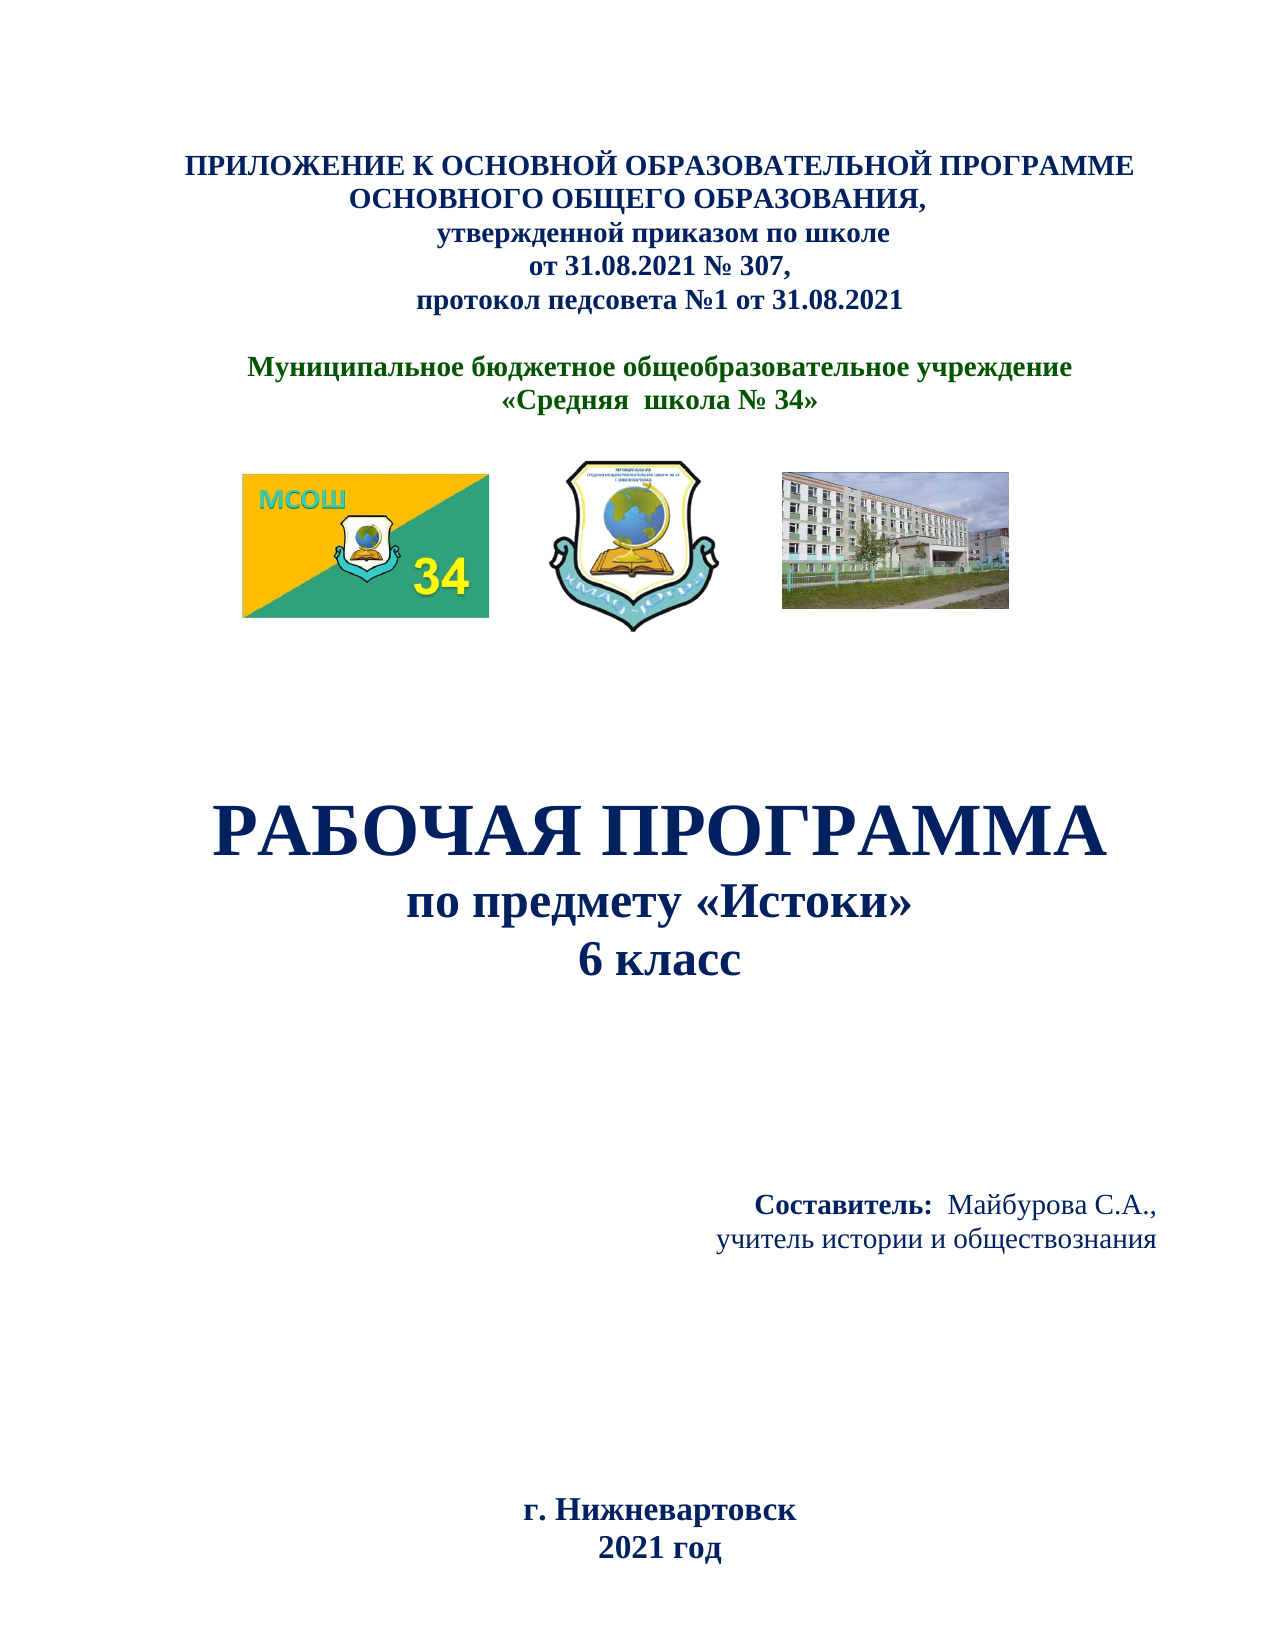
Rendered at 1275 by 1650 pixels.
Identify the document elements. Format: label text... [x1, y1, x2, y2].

text Муниципальное бюджетное общеобразовательное учреждение [118, 349, 1157, 382]
text протокол педсовета №1 от 31.08.2021 [118, 282, 1157, 315]
text от 31.08.2021 № 307, [118, 248, 1157, 282]
text 6 класс [118, 929, 1157, 986]
text ПРИЛОЖЕНИЕ К ОСНОВНОЙ ОБРАЗОВАТЕЛЬНОЙ ПРОГРАММЕ ОСНОВНОГО ОБЩЕГО ОБРАЗОВАНИЯ, [118, 148, 1157, 215]
text «Средняя школа № 34» [118, 382, 1157, 416]
text по предмету «Истоки» [118, 871, 1157, 929]
text РАБОЧАЯ ПРОГРАММА [118, 785, 1157, 871]
picture [546, 458, 722, 636]
picture [782, 472, 1009, 609]
text г. Нижневартовск [118, 1489, 1157, 1528]
text учитель истории и обществознания [118, 1221, 1157, 1254]
text Составитель: Майбурова С.А., [118, 1187, 1157, 1221]
text 2021 год [118, 1528, 1157, 1566]
text утвержденной приказом по школе [118, 215, 1157, 248]
picture [240, 472, 505, 618]
